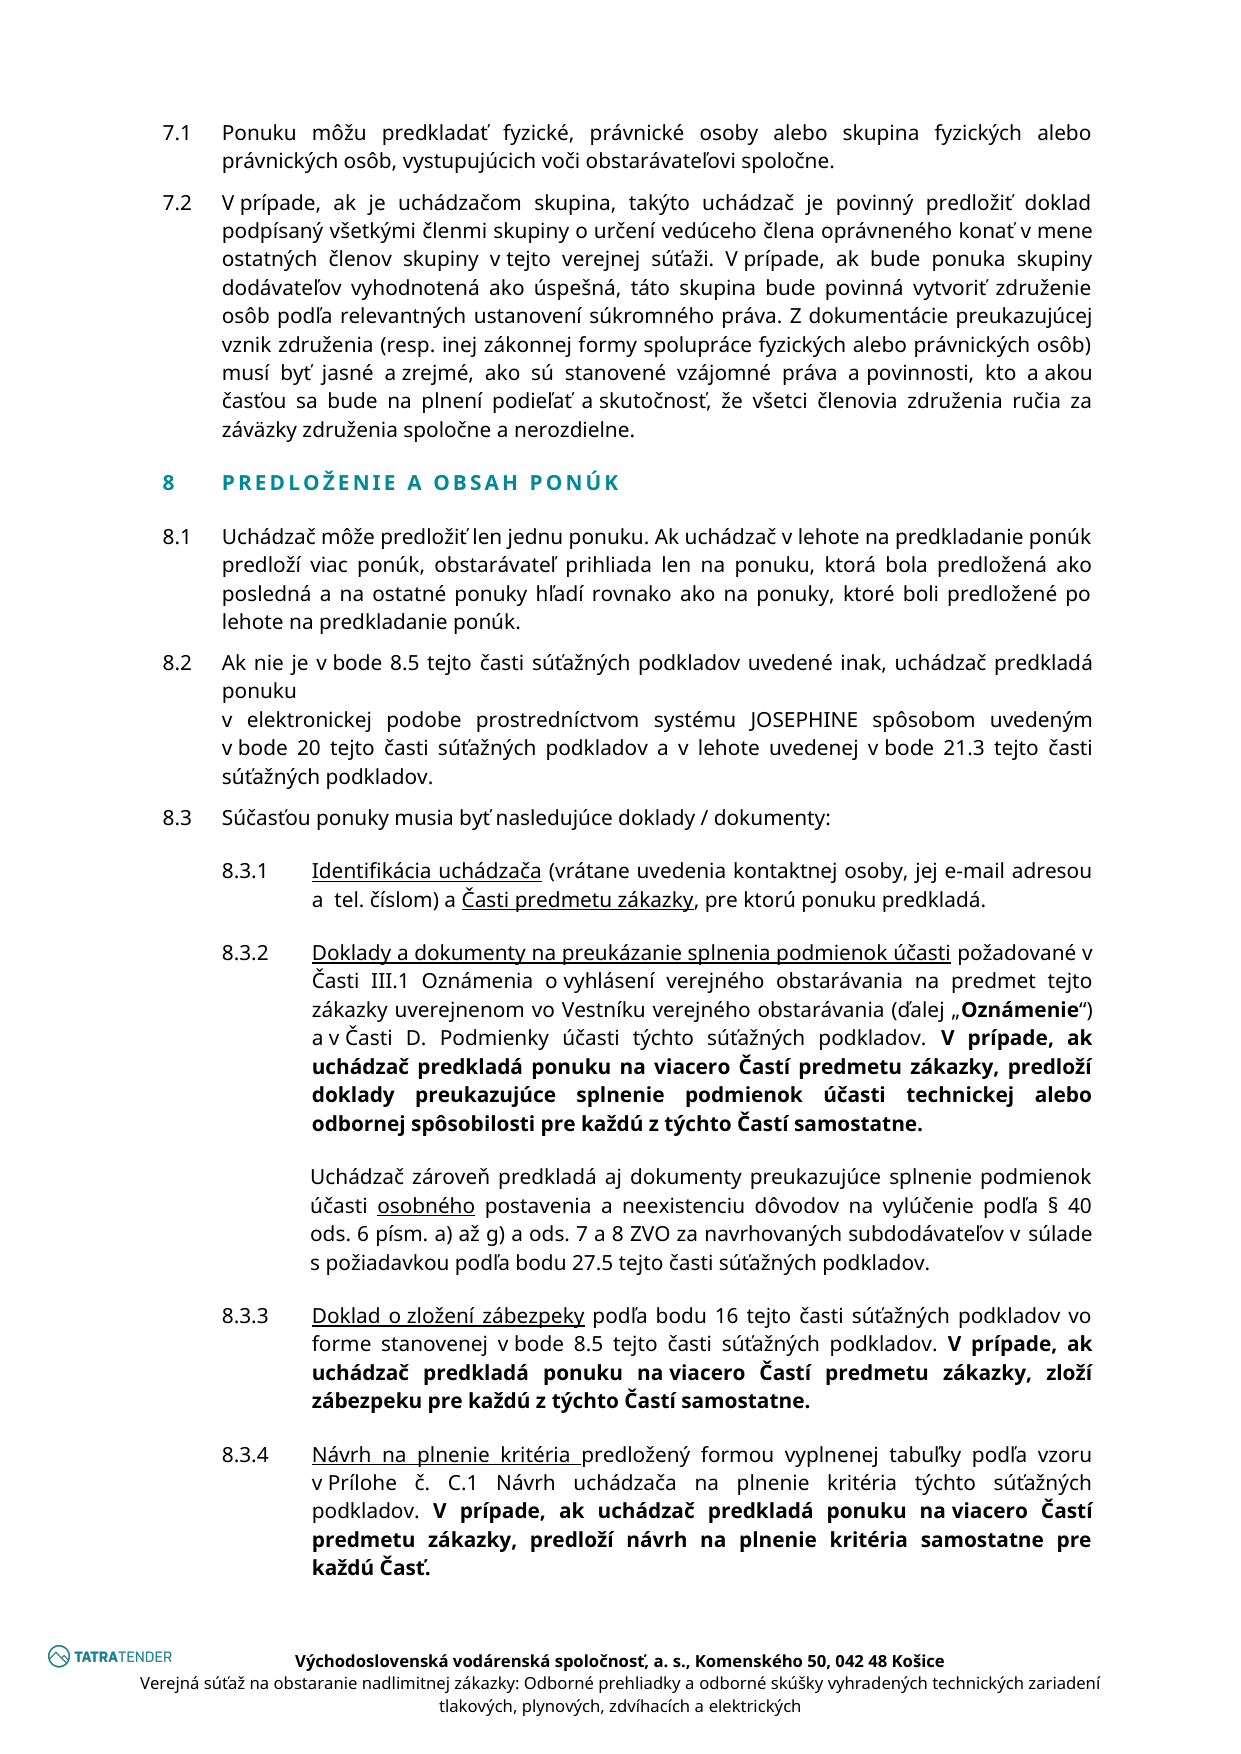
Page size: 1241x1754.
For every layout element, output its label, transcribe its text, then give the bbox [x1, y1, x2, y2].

text Predloženie a obsah ponúk [162, 468, 1093, 497]
list Uchádzač zároveň predkladá aj dokumenty preukazujúce splnenie podmienok účasti osobného postavenia a neexistenciu dôvodov na vylúčenie podľa § 40 ods. 6 písm. a) až g) a ods. 7 a 8 ZVO za navrhovaných subdodávateľov v súlade s požiadavkou podľa bodu 27.5 tejto časti súťažných podkladov. [310, 1162, 1093, 1276]
list Doklad o zložení zábezpeky podľa bodu 16 tejto časti súťažných podkladov vo forme stanovenej v bode 8.5 tejto časti súťažných podkladov. V prípade, ak uchádzač predkladá ponuku na viacero Častí predmetu zákazky, zloží zábezpeku pre každú z týchto Častí samostatne. [222, 1301, 1093, 1415]
subtitle Ak nie je v bode 8.5 tejto časti súťažných podkladov uvedené inak, uchádzač predkladá ponuku v elektronickej podobe prostredníctvom systému JOSEPHINE spôsobom uvedeným v bode 20 tejto časti súťažných podkladov a v lehote uvedenej v bode 21.3 tejto časti súťažných podkladov. [162, 648, 1093, 790]
list Návrh na plnenie kritéria predložený formou vyplnenej tabuľky podľa vzoru v Prílohe č. C.1 Návrh uchádzača na plnenie kritéria týchto súťažných podkladov. V prípade, ak uchádzač predkladá ponuku na viacero Častí predmetu zákazky, predloží návrh na plnenie kritéria samostatne pre každú Časť. [222, 1440, 1093, 1582]
list Identifikácia uchádzača (vrátane uvedenia kontaktnej osoby, jej e-mail adresou a tel. číslom) a Časti predmetu zákazky, pre ktorú ponuku predkladá. [222, 856, 1093, 913]
subtitle Uchádzač môže predložiť len jednu ponuku. Ak uchádzač v lehote na predkladanie ponúk predloží viac ponúk, obstarávateľ prihliada len na ponuku, ktorá bola predložená ako posledná a na ostatné ponuky hľadí rovnako ako na ponuky, ktoré boli predložené po lehote na predkladanie ponúk. [162, 522, 1093, 636]
subtitle V prípade, ak je uchádzačom skupina, takýto uchádzač je povinný predložiť doklad podpísaný všetkými členmi skupiny o určení vedúceho člena oprávneného konať v mene ostatných členov skupiny v tejto verejnej súťaži. V prípade, ak bude ponuka skupiny dodávateľov vyhodnotená ako úspešná, táto skupina bude povinná vytvoriť združenie osôb podľa relevantných ustanovení súkromného práva. Z dokumentácie preukazujúcej vznik združenia (resp. inej zákonnej formy spolupráce fyzických alebo právnických osôb) musí byť jasné a zrejmé, ako sú stanovené vzájomné práva a povinnosti, kto a akou časťou sa bude na plnení podieľať a skutočnosť, že všetci členovia združenia ručia za záväzky združenia spoločne a nerozdielne. [162, 188, 1093, 443]
list Súčasťou ponuky musia byť nasledujúce doklady / dokumenty: [162, 803, 1093, 831]
subtitle Ponuku môžu predkladať fyzické, právnické osoby alebo skupina fyzických alebo právnických osôb, vystupujúcich voči obstarávateľovi spoločne. [162, 118, 1093, 175]
list Doklady a dokumenty na preukázanie splnenia podmienok účasti požadované v Časti III.1 Oznámenia o vyhlásení verejného obstarávania na predmet tejto zákazky uverejnenom vo Vestníku verejného obstarávania (ďalej „Oznámenie“) a v Časti D. Podmienky účasti týchto súťažných podkladov. V prípade, ak uchádzač predkladá ponuku na viacero Častí predmetu zákazky, predloží doklady preukazujúce splnenie podmienok účasti technickej alebo odbornej spôsobilosti pre každú z týchto Častí samostatne. [222, 938, 1093, 1137]
picture [42, 1634, 182, 1677]
